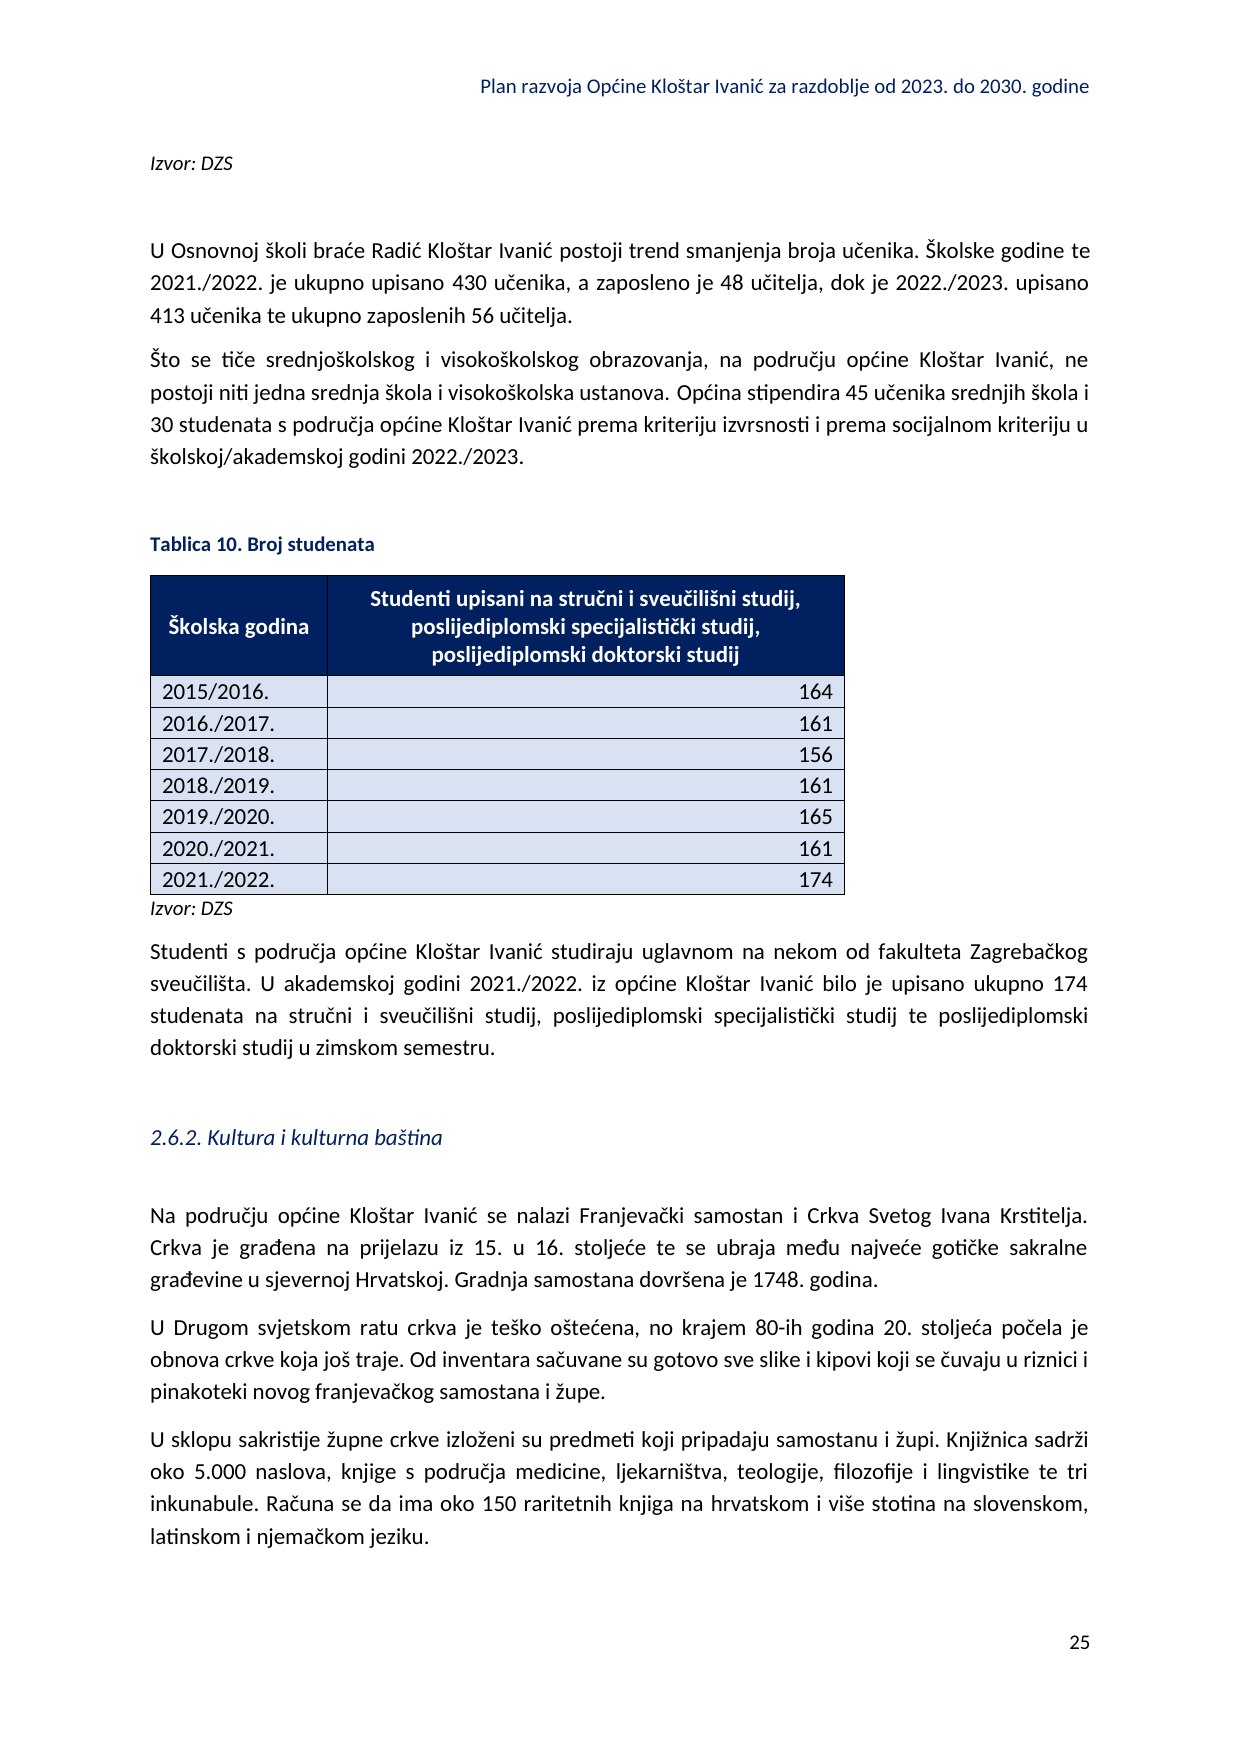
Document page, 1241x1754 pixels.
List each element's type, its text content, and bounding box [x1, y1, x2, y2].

table_cell 164 [328, 676, 844, 707]
table_cell 161 [328, 833, 844, 863]
text Izvor: DZS [150, 895, 1090, 921]
text Tablica 10. Broj studenata [150, 531, 1090, 557]
text Izvor: DZS [150, 150, 1090, 175]
table_cell 161 [328, 708, 844, 738]
table_cell 2018./2019. [151, 770, 327, 800]
table_cell 161 [328, 770, 844, 800]
table_cell 156 [328, 739, 844, 769]
text U sklopu sakristije župne crkve izloženi su predmeti koji pripadaju samostanu i župi. Knjižnica sadrži oko 5.000 naslova, knjige s područja medicine, ljekarništva, teologije, filozofije i lingvistike te tri inkunabule. Računa se da ima oko 150 raritetnih knjiga na hrvatskom i više stotina na slovenskom, latinskom i njemačkom jeziku. [150, 1425, 1090, 1550]
table_cell 2017./2018. [151, 739, 327, 769]
table_cell 2019./2020. [151, 801, 327, 832]
table_cell 2020./2021. [151, 833, 327, 863]
text Studenti s područja općine Kloštar Ivanić studiraju uglavnom na nekom od fakulteta Zagrebačkog sveučilišta. U akademskoj godini 2021./2022. iz općine Kloštar Ivanić bilo je upisano ukupno 174 studenata na stručni i sveučilišni studij, poslijediplomski specijalistički studij te poslijediplomski doktorski studij u zimskom semestru. [150, 937, 1090, 1061]
text U Drugom svjetskom ratu crkva je teško oštećena, no krajem 80-ih godina 20. stoljeća počela je obnova crkve koja još traje. Od inventara sačuvane su gotovo sve slike i kipovi koji se čuvaju u riznici i pinakoteki novog franjevačkog samostana i župe. [150, 1313, 1090, 1405]
table_cell 174 [328, 864, 844, 894]
table_cell 2015/2016. [151, 676, 327, 707]
text Što se tiče srednjoškolskog i visokoškolskog obrazovanja, na području općine Kloštar Ivanić, ne postoji niti jedna srednja škola i visokoškolska ustanova. Općina stipendira 45 učenika srednjih škola i 30 studenata s područja općine Kloštar Ivanić prema kriteriju izvrsnosti i prema socijalnom kriteriju u školskoj/akademskoj godini 2022./2023. [150, 345, 1090, 470]
table_cell 165 [328, 801, 844, 832]
text Na području općine Kloštar Ivanić se nalazi Franjevački samostan i Crkva Svetog Ivana Krstitelja. Crkva je građena na prijelazu iz 15. u 16. stoljeće te se ubraja među najveće gotičke sakralne građevine u sjevernoj Hrvatskoj. Gradnja samostana dovršena je 1748. godina. [150, 1201, 1090, 1293]
subtitle 2.6.2. Kultura i kulturna baština [150, 1123, 1090, 1151]
table_header Školska godina [151, 576, 327, 675]
table_cell 2016./2017. [151, 708, 327, 738]
table_header Studenti upisani na stručni i sveučilišni studij, poslijediplomski specijalistički studij, poslijediplomski doktorski studij [328, 576, 844, 675]
text U Osnovnoj školi braće Radić Kloštar Ivanić postoji trend smanjenja broja učenika. Školske godine te 2021./2022. je ukupno upisano 430 učenika, a zaposleno je 48 učitelja, dok je 2022./2023. upisano 413 učenika te ukupno zaposlenih 56 učitelja. [150, 236, 1090, 329]
table_cell 2021./2022. [151, 864, 327, 894]
